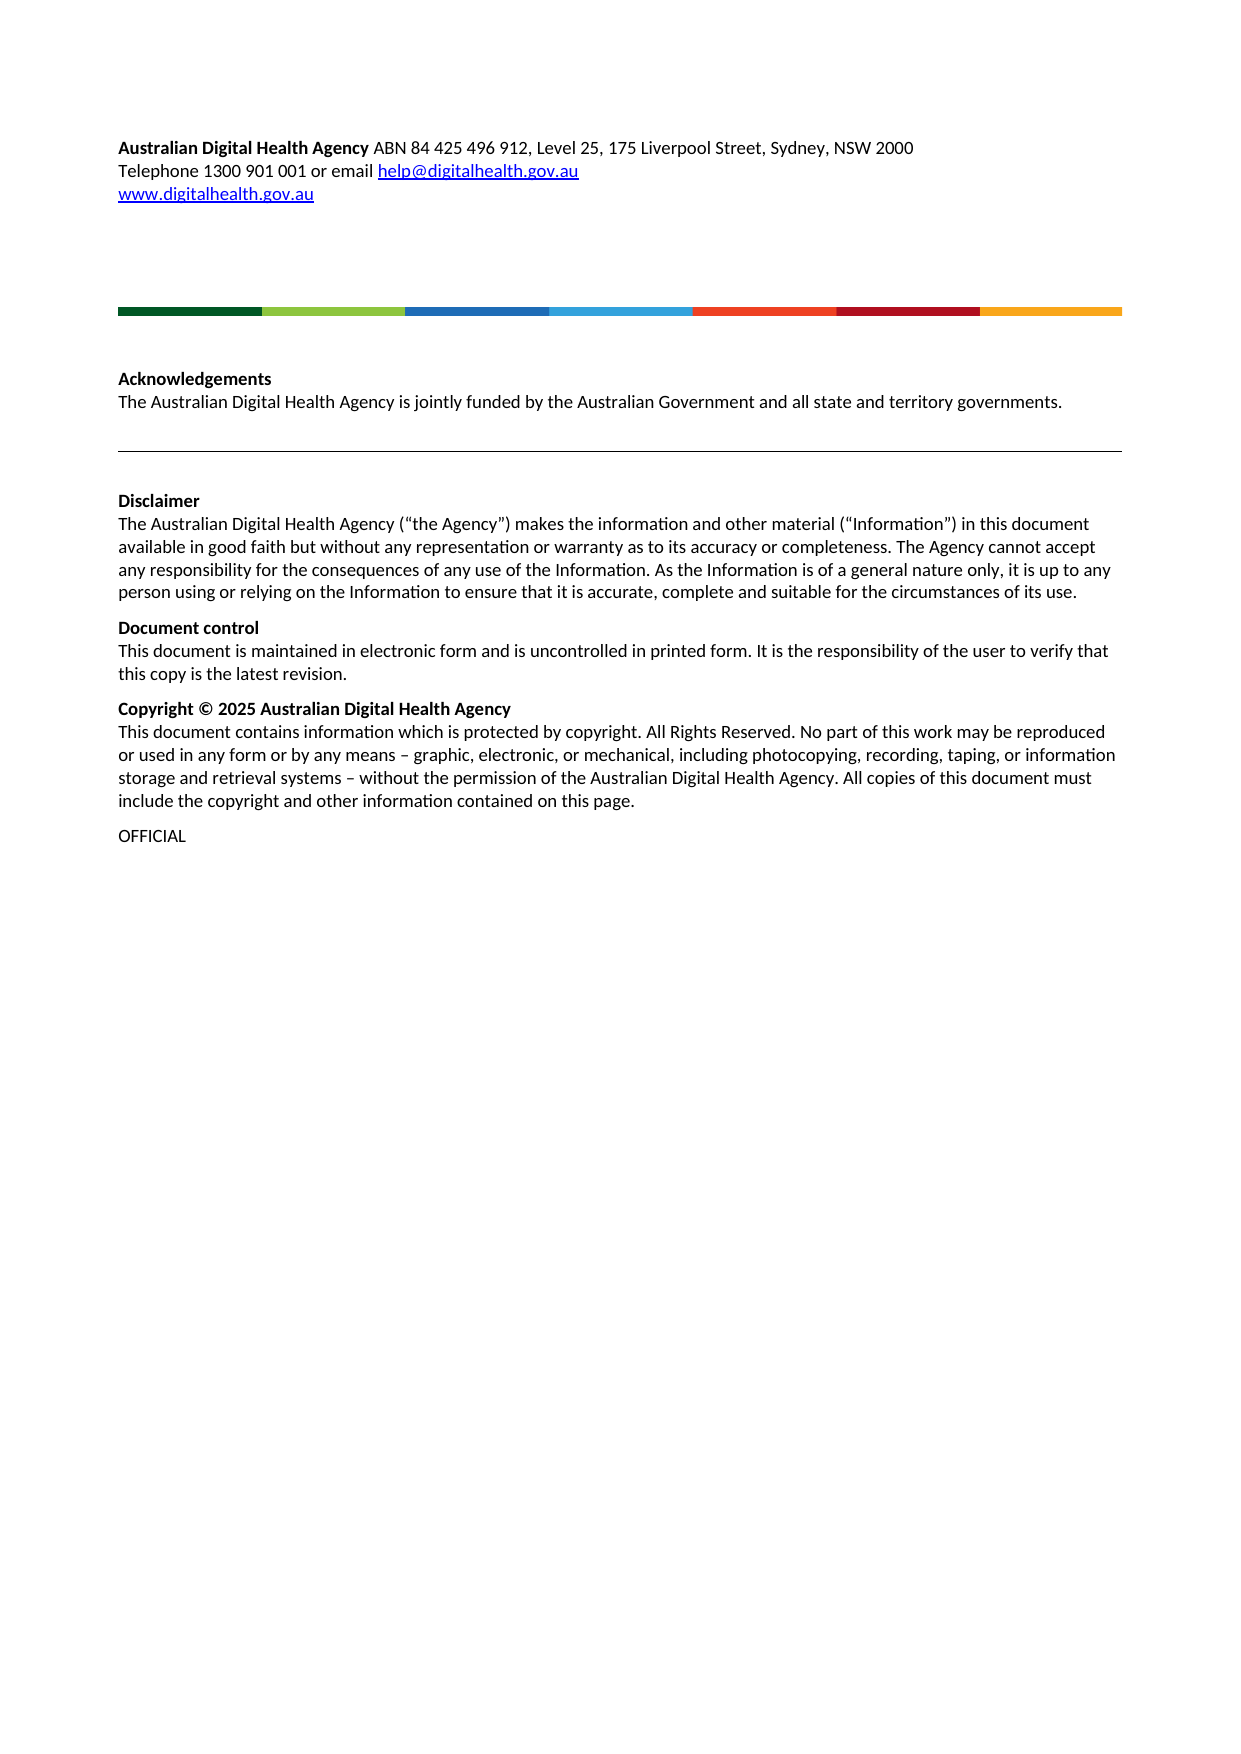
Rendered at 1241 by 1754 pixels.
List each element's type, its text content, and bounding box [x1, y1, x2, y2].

text Acknowledgements [118, 367, 1122, 390]
text Australian Digital Health Agency ABN 84 425 496 912, Level 25, 175 Liverpool Street, Sydney, NSW 2000 Telephone 1300 901 001 or email help@digitalhealth.gov.au www.digitalhealth.gov.au [118, 136, 1122, 205]
text This document contains information which is protected by copyright. All Rights Reserved. No part of this work may be reproduced or used in any form or by any means – graphic, electronic, or mechanical, including photocopying, recording, taping, or information storage and retrieval systems – without the permission of the Australian Digital Health Agency. All copies of this document must include the copyright and other information contained on this page. [118, 720, 1122, 812]
text The Australian Digital Health Agency (“the Agency”) makes the information and other material (“Information”) in this document available in good faith but without any representation or warranty as to its accuracy or completeness. The Agency cannot accept any responsibility for the consequences of any use of the Information. As the Information is of a general nature only, it is up to any person using or relying on the Information to ensure that it is accurate, complete and suitable for the circumstances of its use. [118, 512, 1122, 604]
picture [118, 307, 1123, 316]
text This document is maintained in electronic form and is uncontrolled in printed form. It is the responsibility of the user to verify that this copy is the latest revision. [118, 639, 1122, 685]
text Copyright © 2025 Australian Digital Health Agency [118, 697, 1122, 720]
text The Australian Digital Health Agency is jointly funded by the Australian Government and all state and territory governments. [118, 390, 1122, 413]
text Disclaimer [118, 489, 1122, 512]
text Document control [118, 616, 1122, 639]
